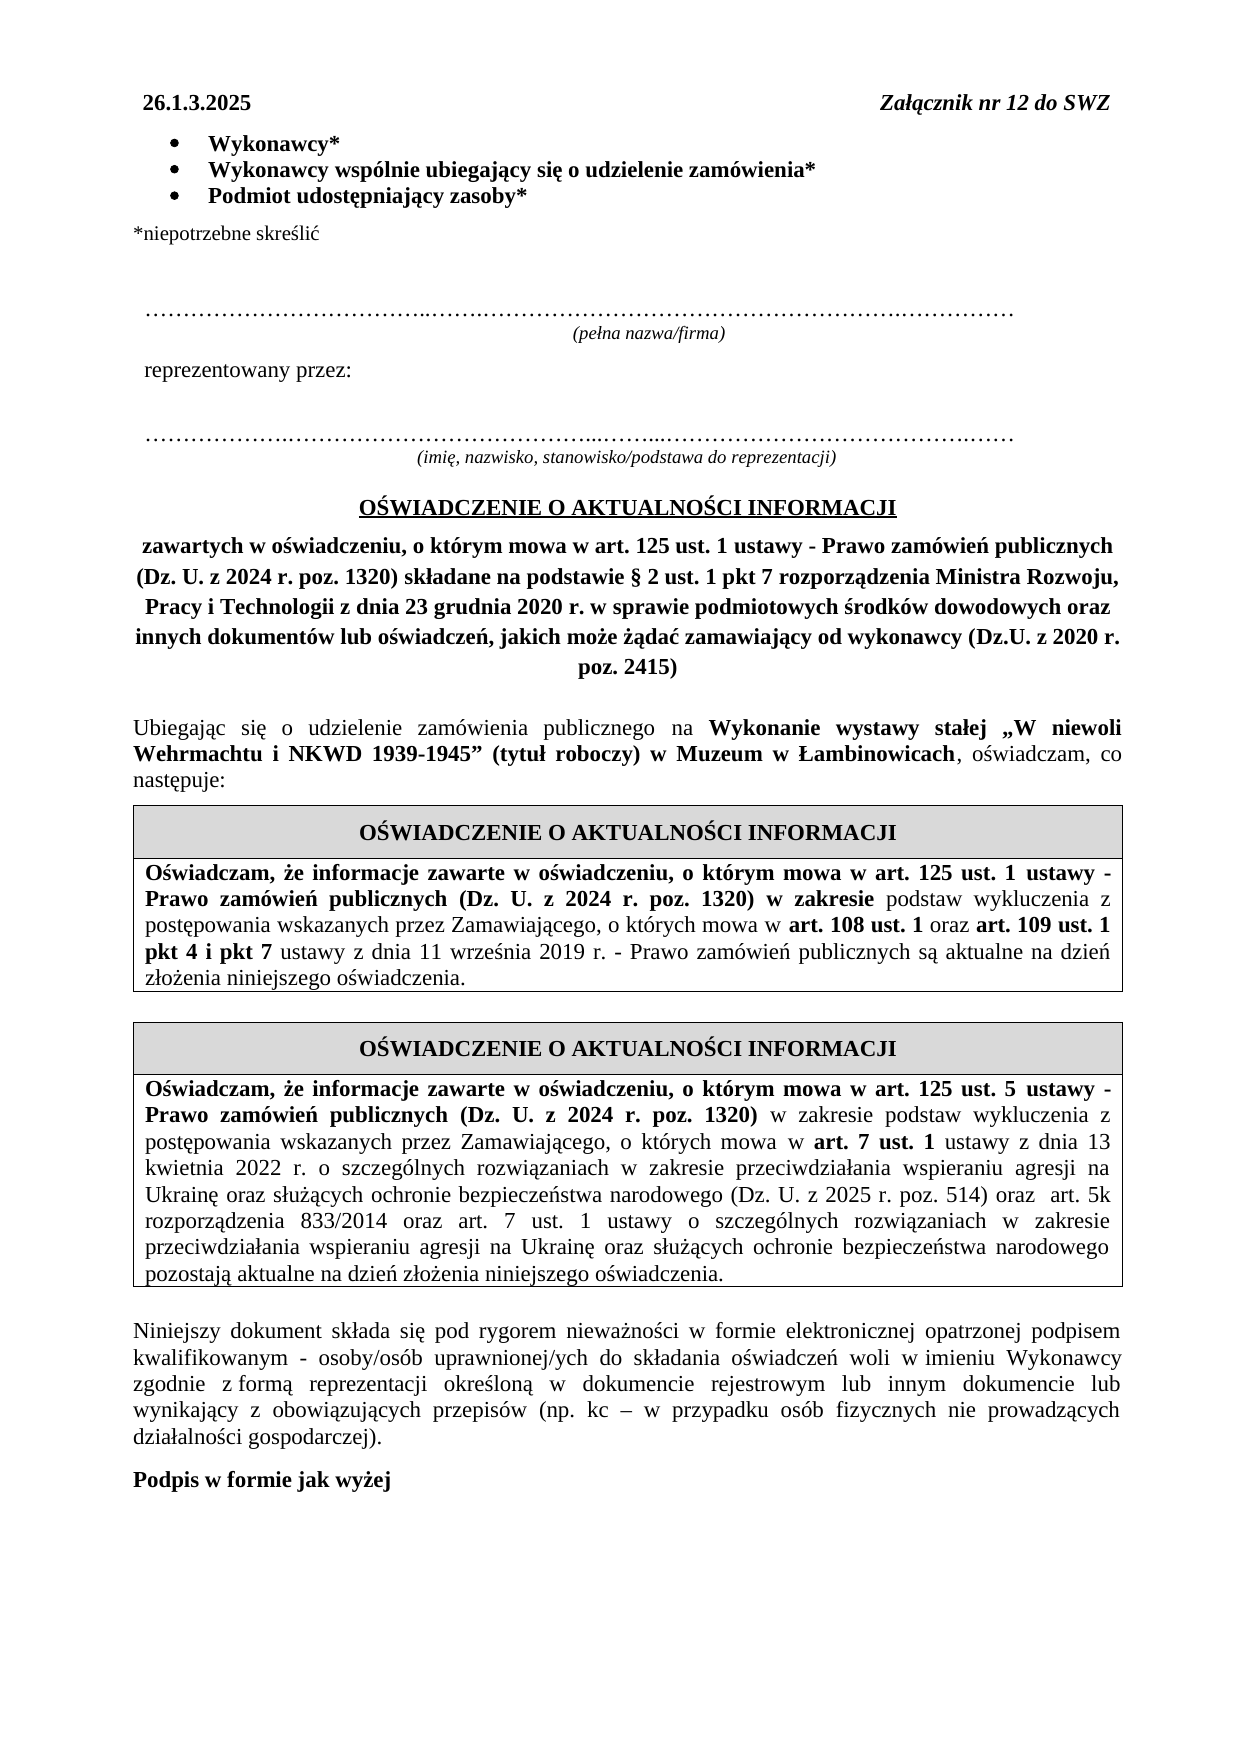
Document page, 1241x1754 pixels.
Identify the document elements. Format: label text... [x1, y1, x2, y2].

table_cell Oświadczam, że informacje zawarte w oświadczeniu, o którym mowa w art. 125 ust. 1 ustawy - Prawo zamówień publicznych (Dz. U. z 2024 r. poz. 1320) w zakresie podstaw wykluczenia z postępowania wskazanych przez Zamawiającego, o których mowa w art. 108 ust. 1 oraz art. 109 ust. 1 pkt 4 i pkt 7 ustawy z dnia 11 września 2019 r. - Prawo zamówień publicznych są aktualne na dzień złożenia niniejszego oświadczenia. [134, 859, 1122, 991]
table_header OŚWIADCZENIE O AKTUALNOŚCI INFORMACJI [134, 806, 1122, 858]
table_cell Oświadczam, że informacje zawarte w oświadczeniu, o którym mowa w art. 125 ust. 5 ustawy - Prawo zamówień publicznych (Dz. U. z 2024 r. poz. 1320) w zakresie podstaw wykluczenia z postępowania wskazanych przez Zamawiającego, o których mowa w art. 7 ust. 1 ustawy z dnia 13 kwietnia 2022 r. o szczególnych rozwiązaniach w zakresie przeciwdziałania wspieraniu agresji na Ukrainę oraz służących ochronie bezpieczeństwa narodowego (Dz. U. z 2025 r. poz. 514) oraz art. 5k rozporządzenia 833/2014 oraz art. 7 ust. 1 ustawy o szczególnych rozwiązaniach w zakresie przeciwdziałania wspieraniu agresji na Ukrainę oraz służących ochronie bezpieczeństwa narodowego pozostają aktualne na dzień złożenia niniejszego oświadczenia. [134, 1075, 1122, 1286]
list Wykonawcy* [170, 129, 1122, 156]
text *niepotrzebne skreślić [133, 221, 1122, 245]
list Podmiot udostępniający zasoby* [170, 182, 1122, 209]
table_cell reprezentowany przez: [133, 356, 1122, 383]
table_cell (pełna nazwa/firma) [133, 322, 1122, 356]
list Wykonawcy wspólnie ubiegający się o udzielenie zamówienia* [170, 156, 1122, 182]
text OŚWIADCZENIE O AKTUALNOŚCI INFORMACJI [133, 494, 1122, 520]
table_header OŚWIADCZENIE O AKTUALNOŚCI INFORMACJI [134, 1023, 1122, 1074]
text Podpis w formie jak wyżej [133, 1466, 1122, 1492]
text Ubiegając się o udzielenie zamówienia publicznego na Wykonanie wystawy stałej „W niewoli Wehrmachtu i NKWD 1939-1945” (tytuł roboczy) w Muzeum w Łambinowicach, oświadczam, co następuje: [133, 714, 1122, 793]
text Niniejszy dokument składa się pod rygorem nieważności w formie elektronicznej opatrzonej podpisem kwalifikowanym - osoby/osób uprawnionej/ych do składania oświadczeń woli w imieniu Wykonawcy zgodnie z formą reprezentacji określoną w dokumencie rejestrowym lub innym dokumencie lub wynikający z obowiązujących przepisów (np. kc – w przypadku osób fizycznych nie prowadzących działalności gospodarczej). [133, 1317, 1122, 1449]
table_cell (imię, nazwisko, stanowisko/podstawa do reprezentacji) [133, 446, 1122, 481]
table_cell ……………….…………………………………...……...………………………………….…… [133, 383, 1122, 446]
text 26.1.3.2025 Załącznik nr 12 do SWZ [133, 89, 1122, 115]
text zawartych w oświadczeniu, o którym mowa w art. 125 ust. 1 ustawy - Prawo zamówień publicznych (Dz. U. z 2024 r. poz. 1320) składane na podstawie § 2 ust. 1 pkt 7 rozporządzenia Ministra Rozwoju, Pracy i Technologii z dnia 23 grudnia 2020 r. w sprawie podmiotowych środków dowodowych oraz innych dokumentów lub oświadczeń, jakich może żądać zamawiający od wykonawcy (Dz.U. z 2020 r. poz. 2415) [133, 532, 1122, 680]
table_header ………………………………..…….……………………………………………….…………… [133, 258, 1122, 322]
